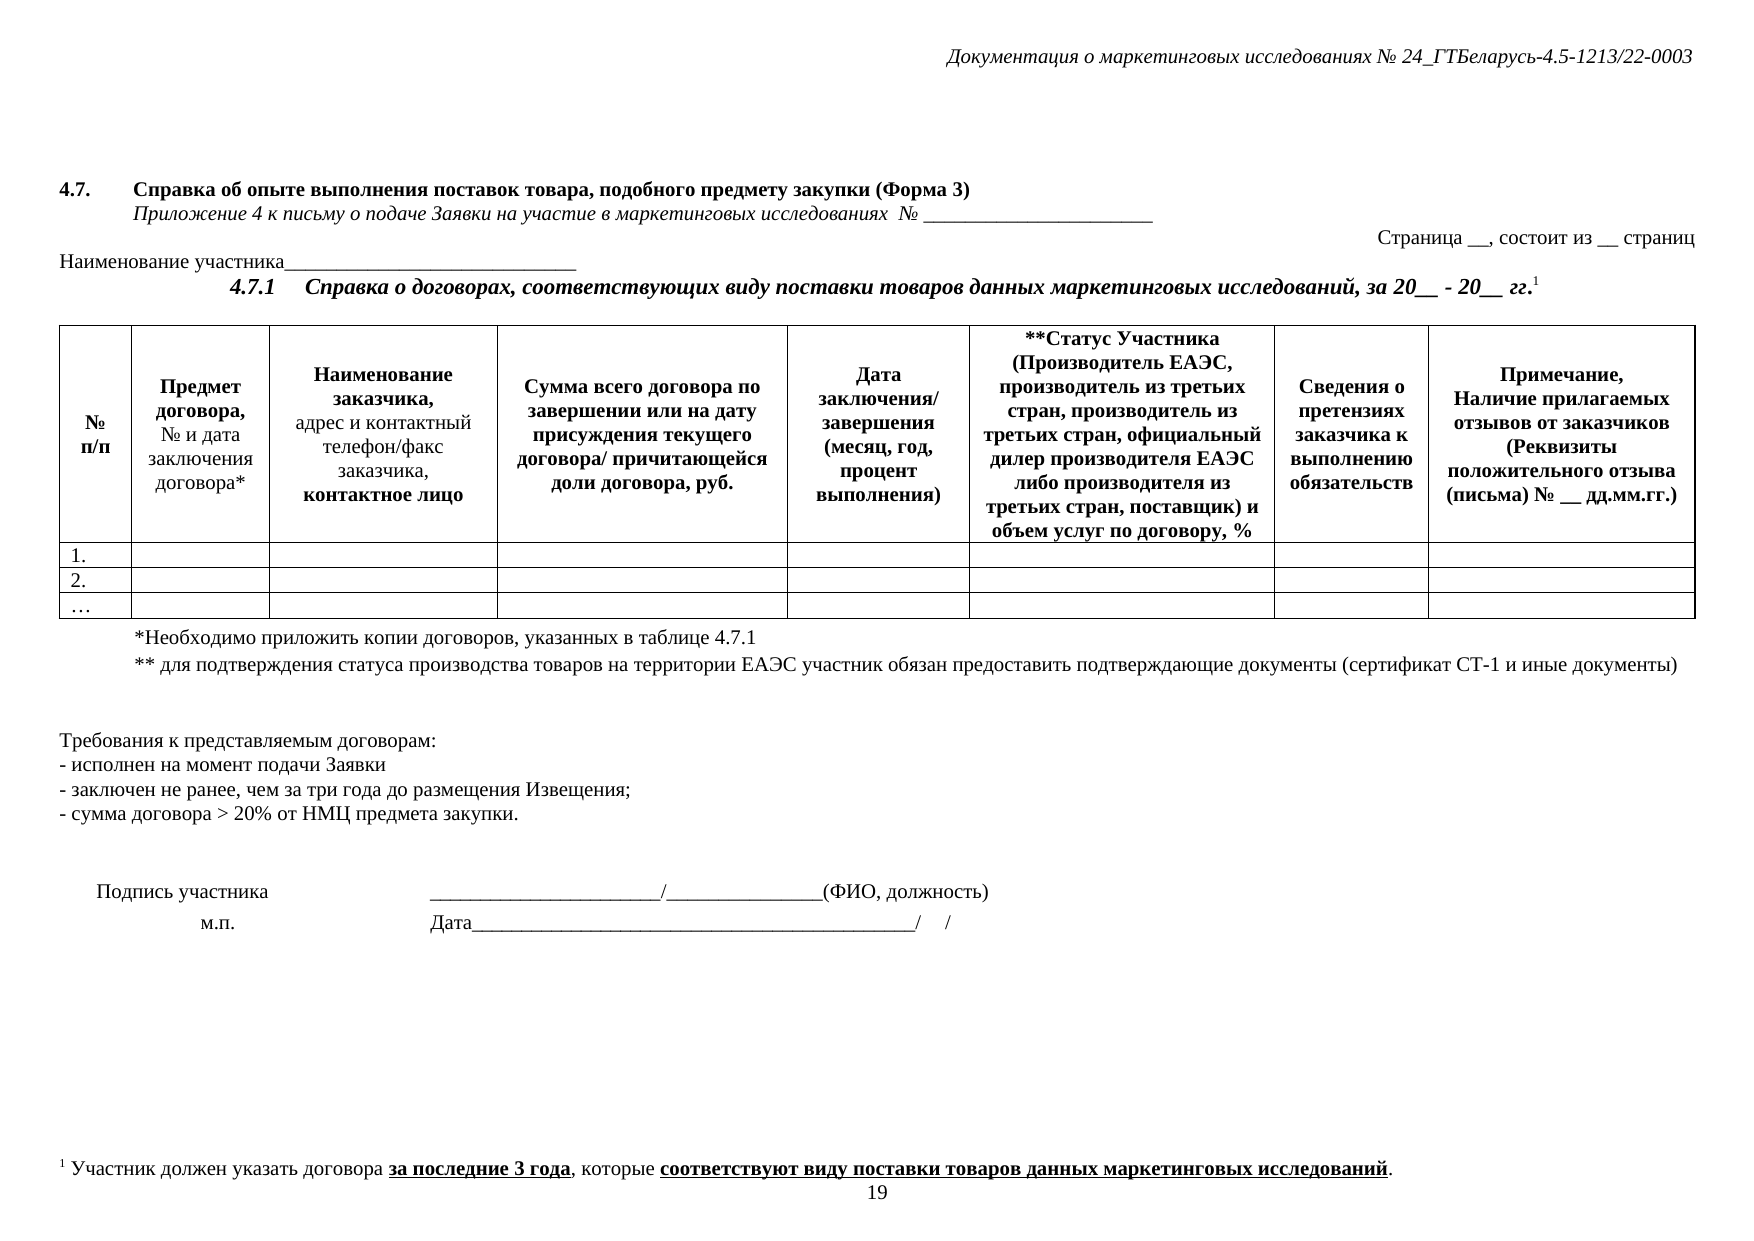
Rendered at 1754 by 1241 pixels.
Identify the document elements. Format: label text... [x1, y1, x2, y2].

text Требования к представляемым договорам: [59, 728, 1695, 752]
text Страница __, состоит из __ страниц [59, 225, 1695, 249]
list *Необходимо приложить копии договоров, указанных в таблице 4.7.1 [134, 625, 1695, 649]
table_cell [970, 568, 1274, 592]
text Приложение 4 к письму о подаче Заявки на участие в маркетинговых исследованиях № ______________________ [59, 201, 1695, 225]
table_cell [1275, 568, 1428, 592]
table_cell [1275, 593, 1428, 617]
table_header Предмет договора, № и дата заключения договора* [132, 326, 269, 542]
list Справка об опыте выполнения поставок товара, подобного предмету закупки (Форма 3) [59, 177, 1695, 201]
table_cell [788, 568, 969, 592]
table_header Сумма всего договора по завершении или на дату присуждения текущего договора/ причитающейся доли договора, руб. [498, 326, 787, 542]
table_cell [970, 593, 1274, 617]
table_header Наименование заказчика, адрес и контактный телефон/факс заказчика, контактное лицо [270, 326, 497, 542]
table_cell [132, 543, 269, 567]
text - исполнен на момент подачи Заявки [59, 752, 1695, 776]
table_header **Статус Участника (Производитель ЕАЭС, производитель из третьих стран, производитель из третьих стран, официальный дилер производителя ЕАЭС либо производителя из третьих стран, поставщик) и объем услуг по договору, % [970, 326, 1274, 542]
text Подпись участника /_______________(ФИО, должность) [96, 879, 1695, 903]
table_header № п/п [60, 326, 131, 542]
table_cell [270, 568, 497, 592]
table_cell … [60, 593, 131, 617]
table_cell [132, 568, 269, 592]
table_cell [498, 593, 787, 617]
table_cell [132, 593, 269, 617]
table_cell [270, 543, 497, 567]
list Справка о договорах, соответствующих виду поставки товаров данных маркетинговых исследований, за 20__ - 20__ гг. [74, 273, 1695, 300]
table_cell 1. [60, 543, 131, 567]
text м.п. Дата / / [96, 909, 1695, 934]
table_cell [498, 568, 787, 592]
table_cell [788, 593, 969, 617]
table_cell [1429, 568, 1694, 592]
table_cell [1429, 593, 1694, 617]
list ** для подтверждения статуса производства товаров на территории ЕАЭС участник обязан предоставить подтверждающие документы (сертификат СТ-1 и иные документы) [134, 652, 1695, 676]
table_cell [788, 543, 969, 567]
text - сумма договора > 20% от НМЦ предмета закупки. [59, 801, 1695, 824]
text Наименование участника____________________________ [59, 249, 1695, 273]
table_header Примечание, Наличие прилагаемых отзывов от заказчиков (Реквизиты положительного отзыва (письма) № __ дд.мм.гг.) [1429, 326, 1694, 542]
table_cell [970, 543, 1274, 567]
table_header Дата заключения/ завершения (месяц, год, процент выполнения) [788, 326, 969, 542]
table_cell [498, 543, 787, 567]
table_cell [270, 593, 497, 617]
table_cell 2. [60, 568, 131, 592]
table_cell [1429, 543, 1694, 567]
table_header Сведения о претензиях заказчика к выполнению обязательств [1275, 326, 1428, 542]
text - заключен не ранее, чем за три года до размещения Извещения; [59, 776, 1695, 801]
table_cell [1275, 543, 1428, 567]
